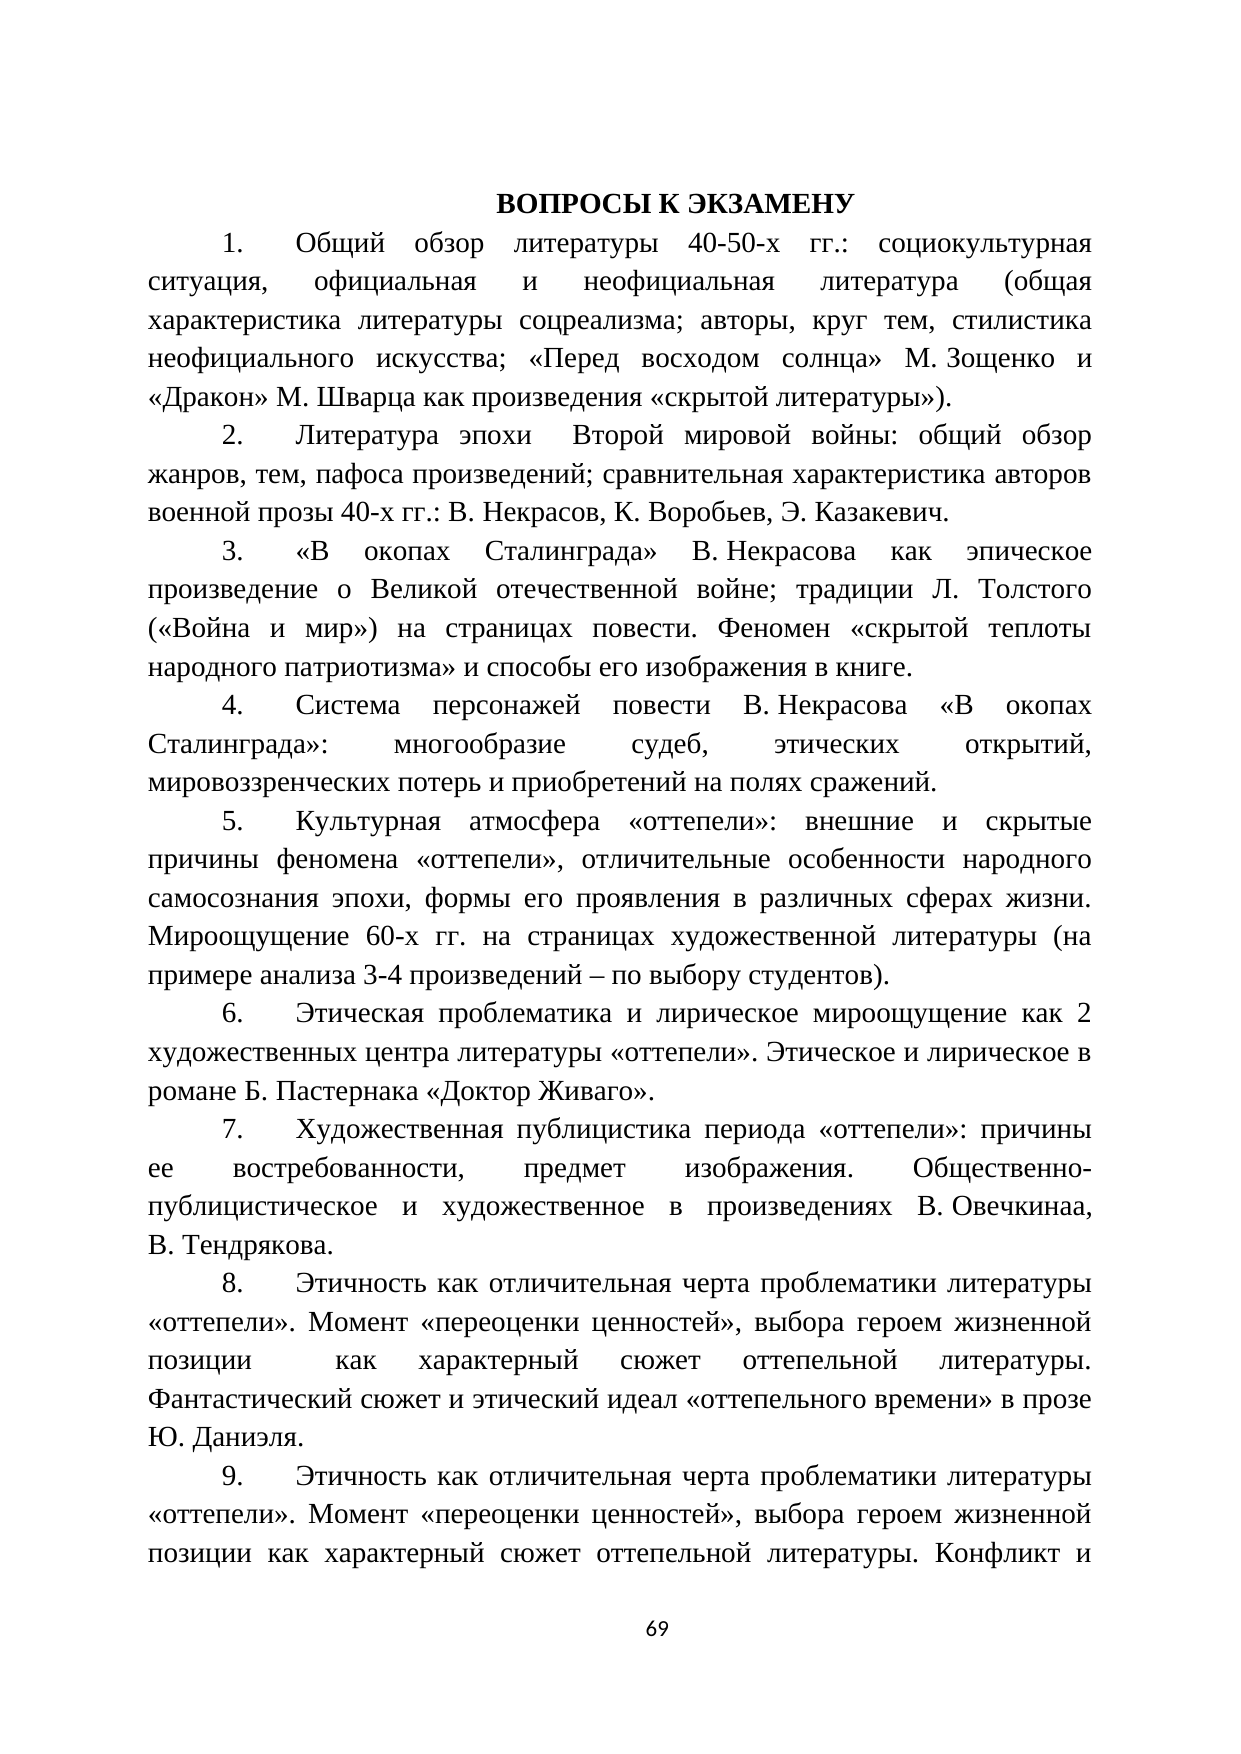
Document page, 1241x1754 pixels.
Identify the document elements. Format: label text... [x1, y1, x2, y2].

list Культурная атмосфера «оттепели»: внешние и скрытые причины феномена «оттепели», отличительные особенности народного самосознания эпохи, формы его проявления в различных сферах жизни. Мироощущение 60-х гг. на страницах художественной литературы (на примере анализа 3-4 произведений – по выбору студентов). [148, 803, 1092, 991]
list Этическая проблематика и лирическое мироощущение как 2 художественных центра литературы «оттепели». Этическое и лирическое в романе Б. Пастернака «Доктор Живаго». [148, 996, 1092, 1106]
list Этичность как отличительная черта проблематики литературы «оттепели». Момент «переоценки ценностей», выбора героем жизненной позиции как характерный сюжет оттепельной литературы. Фантастический сюжет и этический идеал «оттепельного времени» в прозе Ю. Даниэля. [148, 1265, 1092, 1453]
list Общий обзор литературы 40-50-х гг.: социокультурная ситуация, официальная и неофициальная литература (общая характеристика литературы соцреализма; авторы, круг тем, стилистика неофициального искусства; «Перед восходом солнца» М. Зощенко и «Дракон» М. Шварца как произведения «скрытой литературы»). [148, 225, 1092, 412]
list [148, 1458, 1092, 1569]
list Художественная публицистика периода «оттепели»: причины ее востребованности, предмет изображения. Общественно-публицистическое и художественное в произведениях В. Овечкинаа, В. Тендрякова. [148, 1111, 1092, 1260]
list Система персонажей повести В. Некрасова «В окопах Сталинграда»: многообразие судеб, этических открытий, мировоззренческих потерь и приобретений на полях сражений. [148, 687, 1092, 798]
list Литература эпохи Второй мировой войны: общий обзор жанров, тем, пафоса произведений; сравнительная характеристика авторов военной прозы 40-х гг.: В. Некрасов, К. Воробьев, Э. Казакевич. [148, 417, 1092, 528]
text ВОПРОСЫ К ЭКЗАМЕНУ [185, 186, 1092, 220]
list «В окопах Сталинграда» В. Некрасова как эпическое произведение о Великой отечественной войне; традиции Л. Толстого («Война и мир») на страницах повести. Феномен «скрытой теплоты народного патриотизма» и способы его изображения в книге. [148, 533, 1092, 682]
